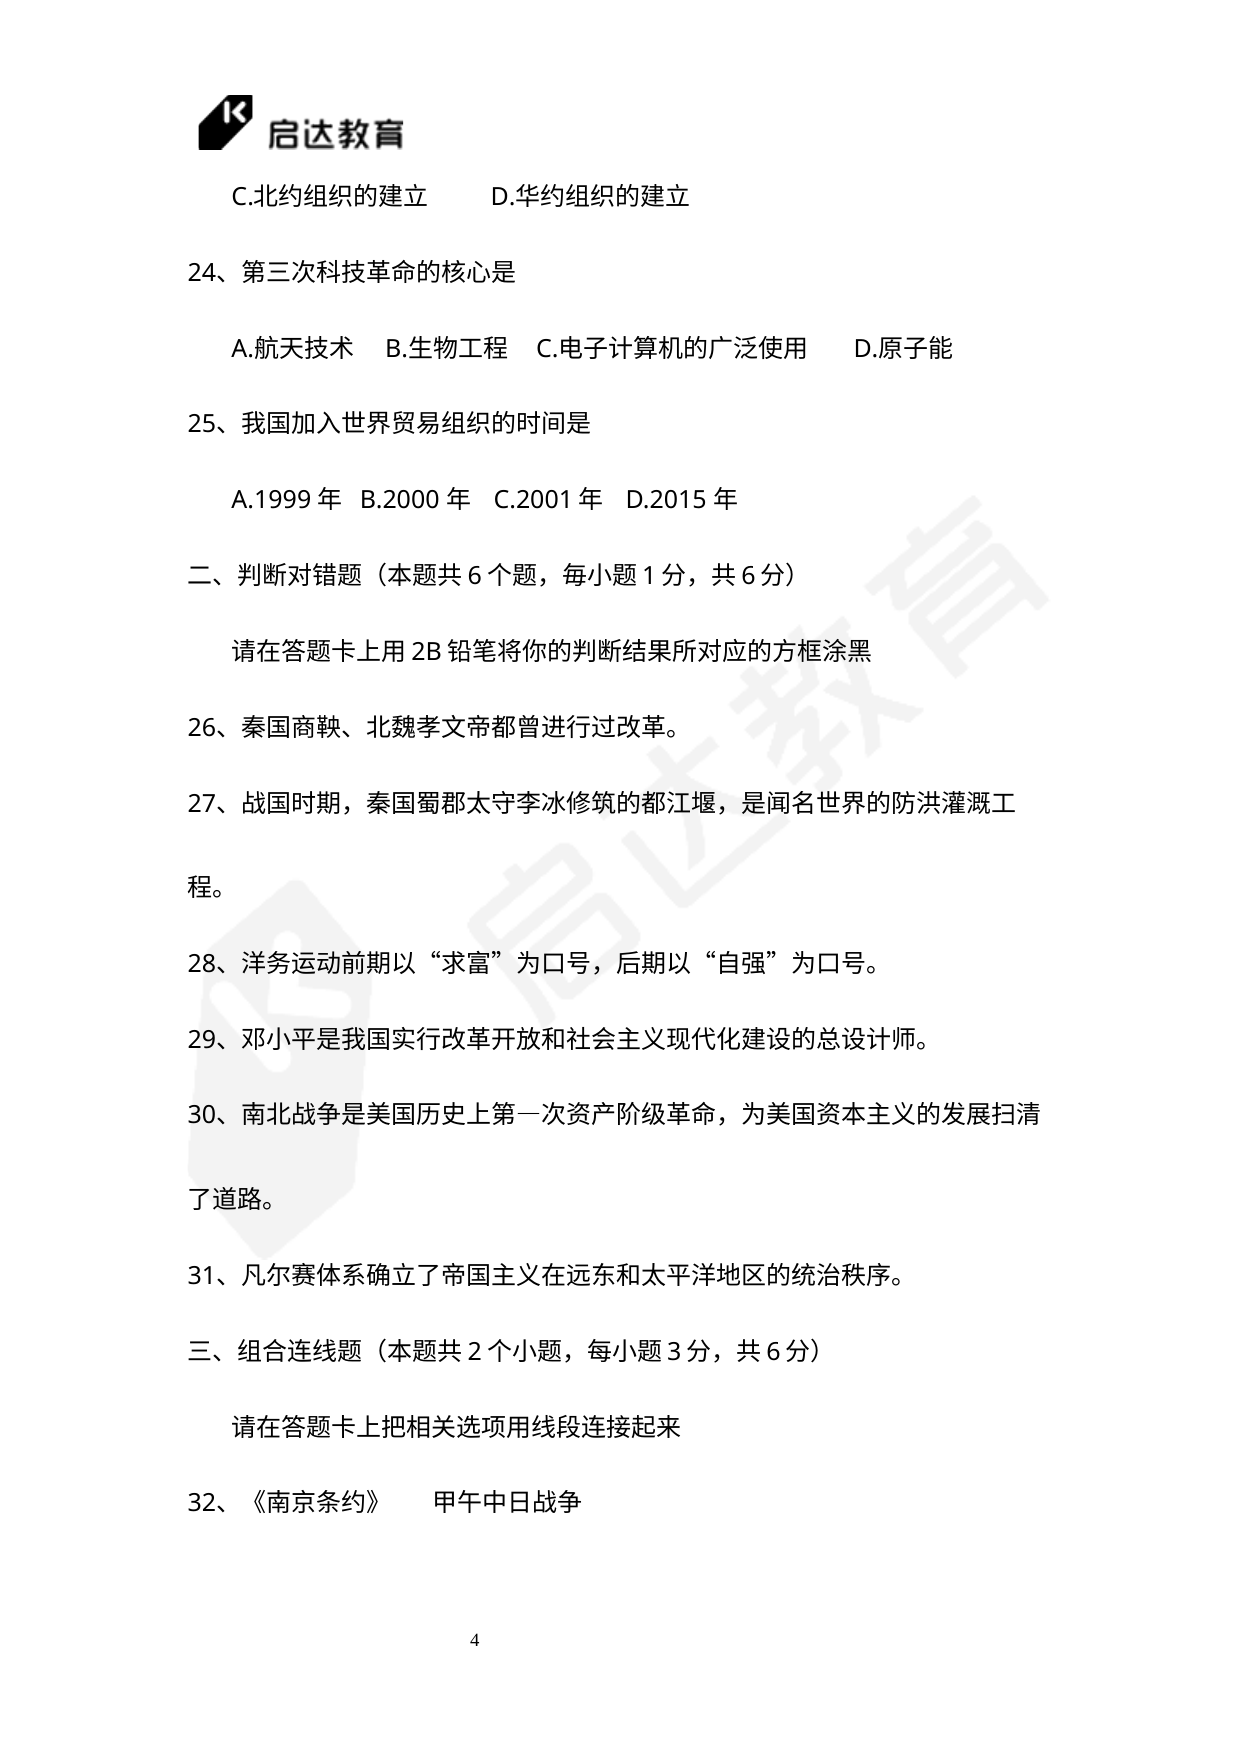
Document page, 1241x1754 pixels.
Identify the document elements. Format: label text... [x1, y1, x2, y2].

text 32、《南京条约》 甲午中日战争 [187, 1468, 1053, 1533]
text 请在答题卡上用2B铅笔将你的判断结果所对应的方框涂黑 [231, 617, 1053, 682]
text A.1999 年 B.2000 年 C.2001年 D.2015 年 [231, 465, 1053, 530]
text 请在答题卡上把相关选项用线段连接起来 [231, 1393, 1053, 1458]
picture [198, 95, 404, 150]
text C.北约组织的建立 D.华约组织的建立 [231, 162, 1053, 227]
text 30、南北战争是美国历史上第—次资产阶级革命，为美国资本主义的发展扫清了道路。 [187, 1081, 1053, 1230]
text 28、洋务运动前期以“求富”为口号，后期以“自强”为口号。 [187, 929, 1053, 994]
text 26、秦国商鞅、北魏孝文帝都曾进行过改革。 [187, 693, 1053, 758]
text 29、邓小平是我国实行改革开放和社会主义现代化建设的总设计师。 [187, 1005, 1053, 1070]
text 二、判断对错题（本题共6个题，毎小题1分，共6分） [187, 541, 1053, 606]
text 三、组合连线题（本题共2个小题，每小题3分，共6分） [187, 1317, 1053, 1382]
text 31、凡尔赛体系确立了帝国主义在远东和太平洋地区的统治秩序。 [187, 1241, 1053, 1306]
text 25、我国加入世界贸易组织的时间是 [187, 389, 1053, 454]
text A.航天技术 B.生物工程 C.电子计算机的广泛使用 D.原子能 [231, 314, 1053, 379]
text 27、战国时期，秦国蜀郡太守李冰修筑的都江堰，是闻名世界的防洪灌溉工程。 [187, 769, 1053, 918]
text 24、第三次科技革命的核心是 [187, 238, 1053, 303]
